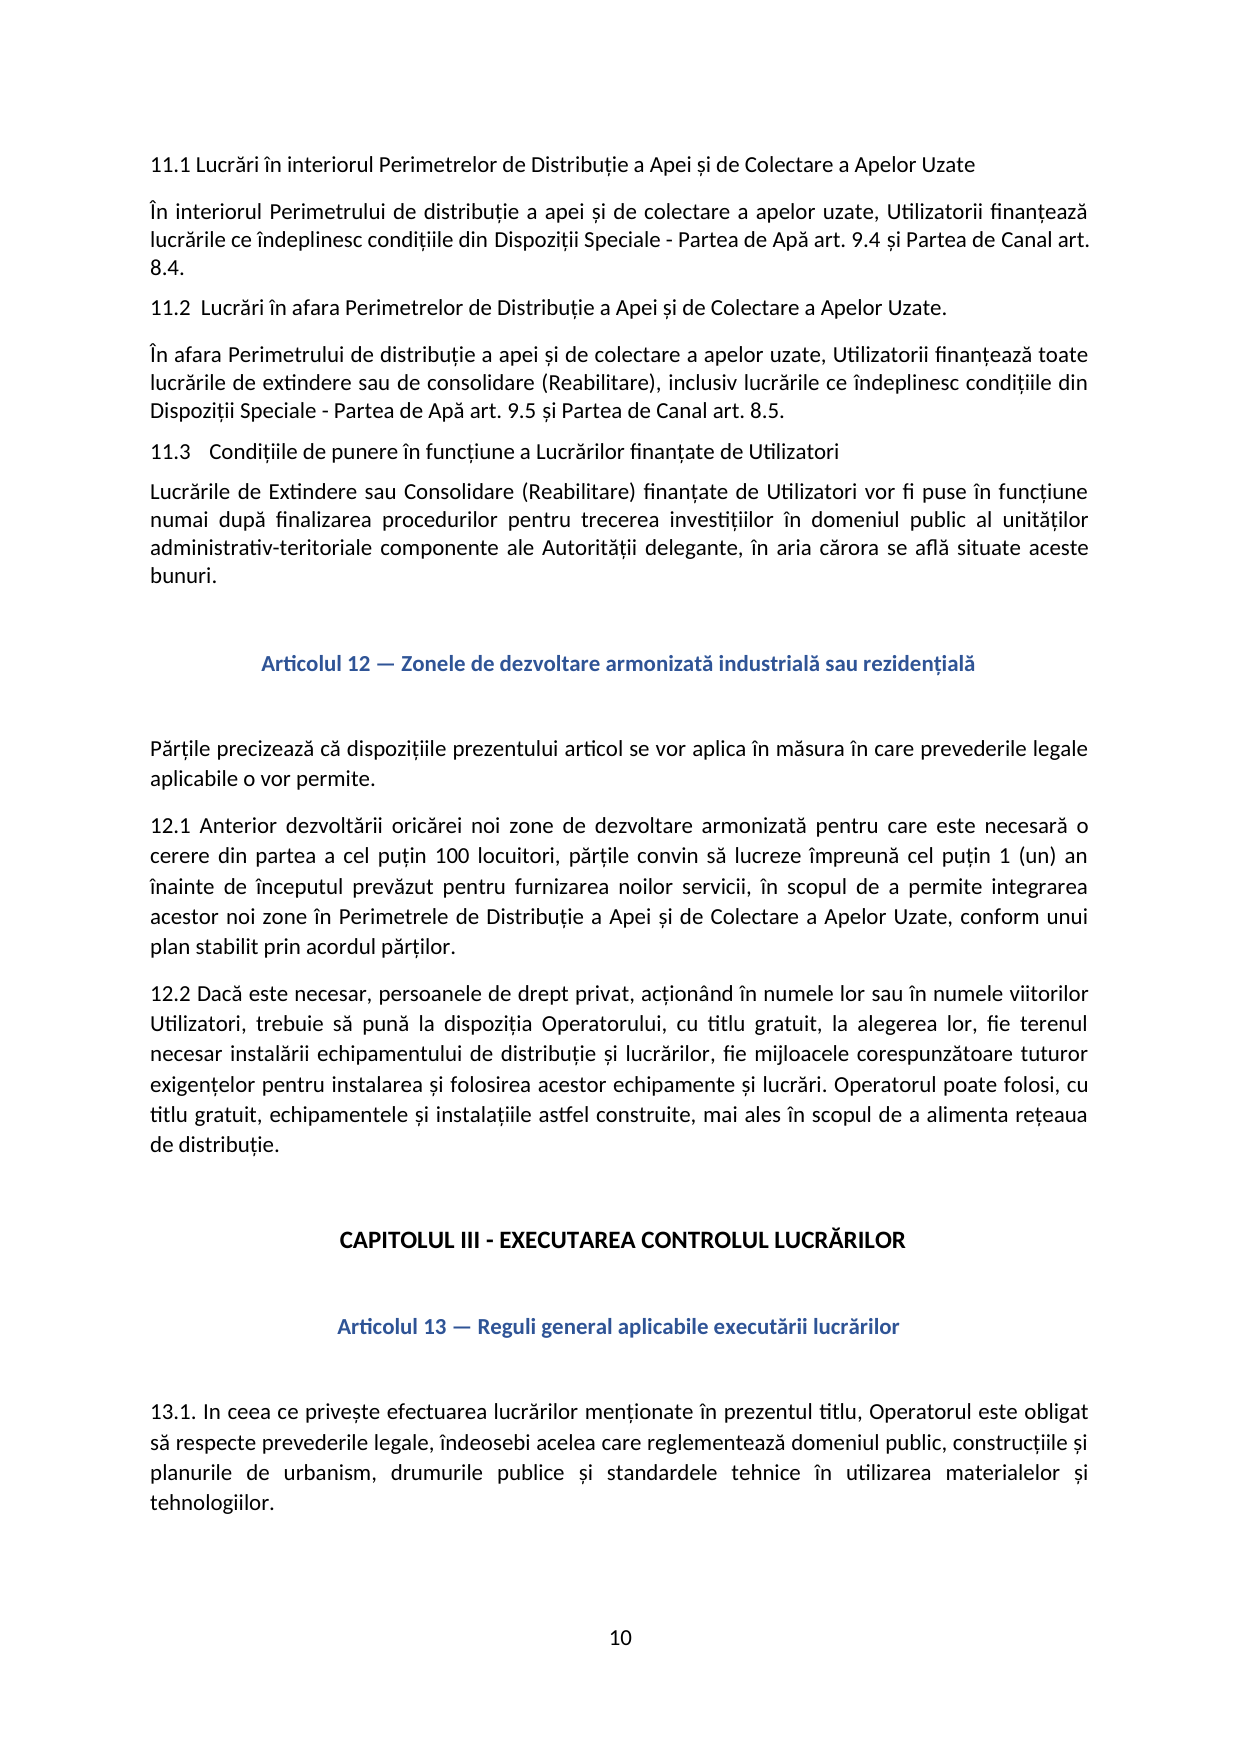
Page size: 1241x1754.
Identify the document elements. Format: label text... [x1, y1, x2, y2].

text În afara Perimetrului de distribuție a apei și de colectare a apelor uzate, Utilizatorii finanțează toate lucrările de extindere sau de consolidare (Reabilitare), inclusiv lucrările ce îndeplinesc condițiile din Dispoziții Speciale - Partea de Apă art. 9.5 și Partea de Canal art. 8.5. [150, 340, 1090, 424]
text 11.2 Lucrări în afara Perimetrelor de Distribuție a Apei și de Colectare a Apelor Uzate. [150, 293, 1090, 321]
text 11.1 Lucrări în interiorul Perimetrelor de Distribuție a Apei și de Colectare a Apelor Uzate [150, 150, 1090, 178]
subtitle Articolul 13 — Reguli general aplicabile executării lucrărilor [150, 1312, 1087, 1340]
text În interiorul Perimetrului de distribuție a apei și de colectare a apelor uzate, Utilizatorii finanțează lucrările ce îndeplinesc condițiile din Dispoziții Speciale - Partea de Apă art. 9.4 și Partea de Canal art. 8.4. [150, 197, 1090, 281]
text 12.1 Anterior dezvoltării oricărei noi zone de dezvoltare armonizată pentru care este necesară o cerere din partea a cel puțin 100 locuitori, părțile convin să lucreze împreună cel puțin 1 (un) an înainte de începutul prevăzut pentru furnizarea noilor servicii, în scopul de a permite integrarea acestor noi zone în Perimetrele de Distribuție a Apei și de Colectare a Apelor Uzate, conform unui plan stabilit prin acordul părților. [150, 811, 1090, 960]
text 13.1. In ceea ce privește efectuarea lucrărilor menționate în prezentul titlu, Operatorul este obligat să respecte prevederile legale, îndeosebi acelea care reglementează domeniul public, construcțiile și planurile de urbanism, drumurile publice și standardele tehnice în utilizarea materialelor și tehnologiilor. [150, 1397, 1090, 1516]
list Condițiile de punere în funcțiune a Lucrărilor finanțate de Utilizatori [150, 437, 1090, 465]
text Lucrările de Extindere sau Consolidare (Reabilitare) finanțate de Utilizatori vor fi puse în funcțiune numai după finalizarea procedurilor pentru trecerea investițiilor în domeniul public al unităților administrativ-teritoriale componente ale Autorității delegante, în aria cărora se află situate aceste bunuri. [150, 477, 1090, 589]
text Părțile precizează că dispozițiile prezentului articol se vor aplica în măsura în care prevederile legale aplicabile o vor permite. [150, 734, 1090, 792]
subtitle CAPITOLUL III - EXECUTAREA CONTROLUL LUCRĂRILOR [150, 1224, 1090, 1254]
text 12.2 Dacă este necesar, persoanele de drept privat, acționând în numele lor sau în numele viitorilor Utilizatori, trebuie să pună la dispoziția Operatorului, cu titlu gratuit, la alegerea lor, fie terenul necesar instalării echipamentului de distribuție și lucrărilor, fie mijloacele corespunzătoare tuturor exigențelor pentru instalarea și folosirea acestor echipamente și lucrări. Operatorul poate folosi, cu titlu gratuit, echipamentele și instalațiile astfel construite, mai ales în scopul de a alimenta rețeaua de distribuție. [150, 979, 1090, 1158]
subtitle Articolul 12 — Zonele de dezvoltare armonizată industrială sau rezidențială [150, 649, 1087, 677]
